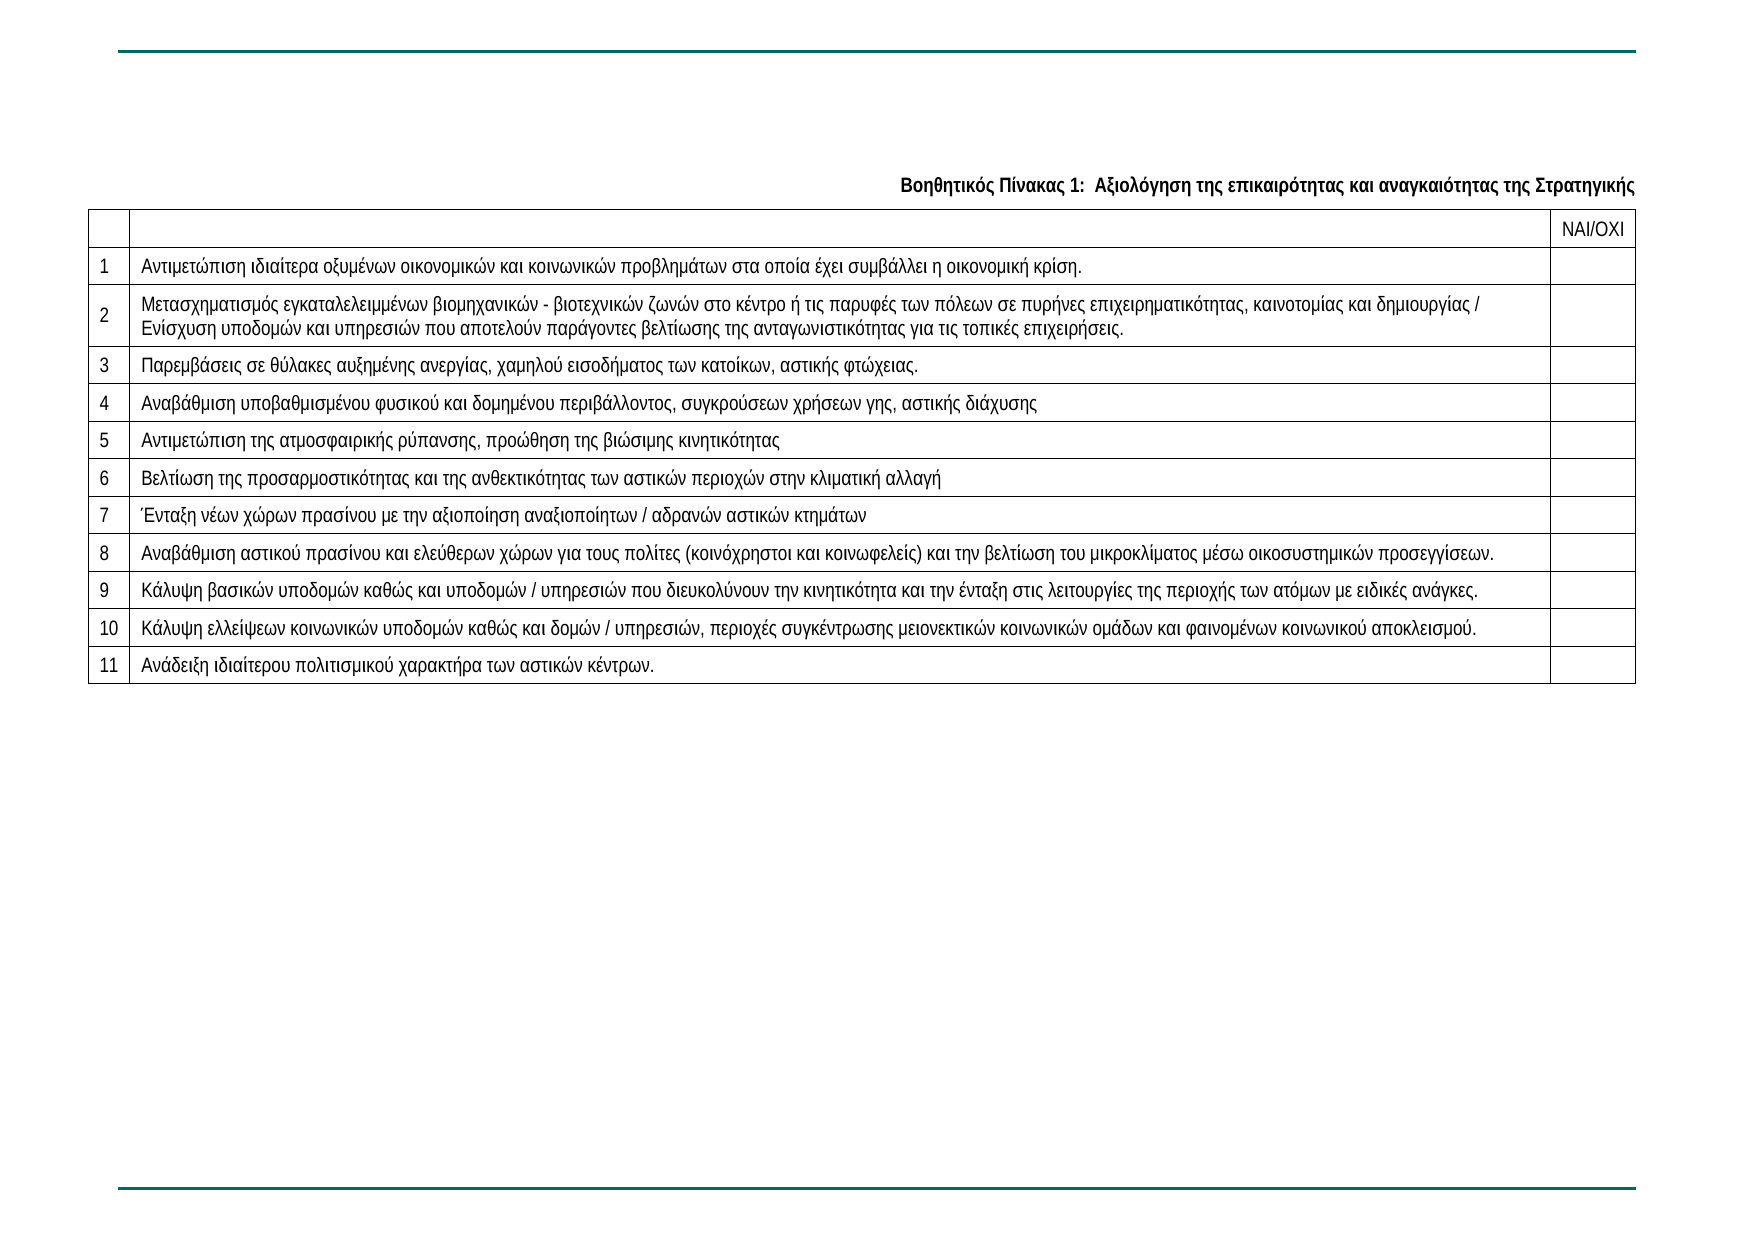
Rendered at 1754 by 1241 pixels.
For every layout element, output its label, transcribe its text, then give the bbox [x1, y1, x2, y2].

table_cell Παρεμβάσεις σε θύλακες αυξημένης ανεργίας, χαμηλού εισοδήματος των κατοίκων, αστικής φτώχειας. [130, 347, 1550, 383]
table_cell Αναβάθμιση αστικού πρασίνου και ελεύθερων χώρων για τους πολίτες (κοινόχρηστοι και κοινωφελείς) και την βελτίωση του μικροκλίματος μέσω οικοσυστημικών προσεγγίσεων. [130, 534, 1550, 571]
table_cell [1551, 248, 1635, 284]
table_cell Κάλυψη ελλείψεων κοινωνικών υποδομών καθώς και δομών / υπηρεσιών, περιοχές συγκέντρωσης μειονεκτικών κοινωνικών ομάδων και φαινομένων κοινωνικού αποκλεισμού. [130, 609, 1550, 646]
table_cell 10 [89, 609, 129, 646]
table_cell 7 [89, 497, 129, 533]
table_cell Αντιμετώπιση ιδιαίτερα οξυμένων οικονομικών και κοινωνικών προβλημάτων στα οποία έχει συμβάλλει η οικονομική κρίση. [130, 248, 1550, 284]
table_cell 1 [89, 248, 129, 284]
table_cell [1551, 347, 1635, 383]
table_cell 8 [89, 534, 129, 571]
table_cell [1551, 422, 1635, 458]
table_cell 11 [89, 647, 129, 683]
table_cell [1551, 534, 1635, 571]
table_cell [1551, 497, 1635, 533]
table_cell 4 [89, 384, 129, 421]
table_cell Ανάδειξη ιδιαίτερου πολιτισμικού χαρακτήρα των αστικών κέντρων. [130, 647, 1550, 683]
table_cell 6 [89, 459, 129, 496]
table_cell Μετασχηματισμός εγκαταλελειμμένων βιομηχανικών - βιοτεχνικών ζωνών στο κέντρο ή τις παρυφές των πόλεων σε πυρήνες επιχειρηματικότητας, καινοτομίας και δημιουργίας / Ενίσχυση υποδομών και υπηρεσιών που αποτελούν παράγοντες βελτίωσης της ανταγωνιστικότητας για τις τοπικές επιχειρήσεις. [130, 285, 1550, 346]
table_header ΝΑΙ/ΟΧΙ [1551, 210, 1635, 247]
table_cell Αναβάθμιση υποβαθμισμένου φυσικού και δομημένου περιβάλλοντος, συγκρούσεων χρήσεων γης, αστικής διάχυσης [130, 384, 1550, 421]
table_cell 9 [89, 572, 129, 608]
table_cell [1551, 384, 1635, 421]
table_cell Ένταξη νέων χώρων πρασίνου με την αξιοποίηση αναξιοποίητων / αδρανών αστικών κτημάτων [130, 497, 1550, 533]
table_cell [1551, 285, 1635, 346]
table_cell 2 [89, 285, 129, 346]
table_cell [1551, 647, 1635, 683]
table_cell [1551, 572, 1635, 608]
table_cell [1551, 609, 1635, 646]
table_header [89, 210, 129, 247]
table_cell 5 [89, 422, 129, 458]
table_cell Κάλυψη βασικών υποδομών καθώς και υποδομών / υπηρεσιών που διευκολύνουν την κινητικότητα και την ένταξη στις λειτουργίες της περιοχής των ατόμων με ειδικές ανάγκες. [130, 572, 1550, 608]
text Βοηθητικός Πίνακας 1: Αξιολόγηση της επικαιρότητας και αναγκαιότητας της Στρατηγικής [118, 173, 1636, 197]
table_cell [1551, 459, 1635, 496]
table_header [130, 210, 1550, 247]
table_cell 3 [89, 347, 129, 383]
table_cell Βελτίωση της προσαρμοστικότητας και της ανθεκτικότητας των αστικών περιοχών στην κλιματική αλλαγή [130, 459, 1550, 496]
table_cell Αντιμετώπιση της ατμοσφαιρικής ρύπανσης, προώθηση της βιώσιμης κινητικότητας [130, 422, 1550, 458]
